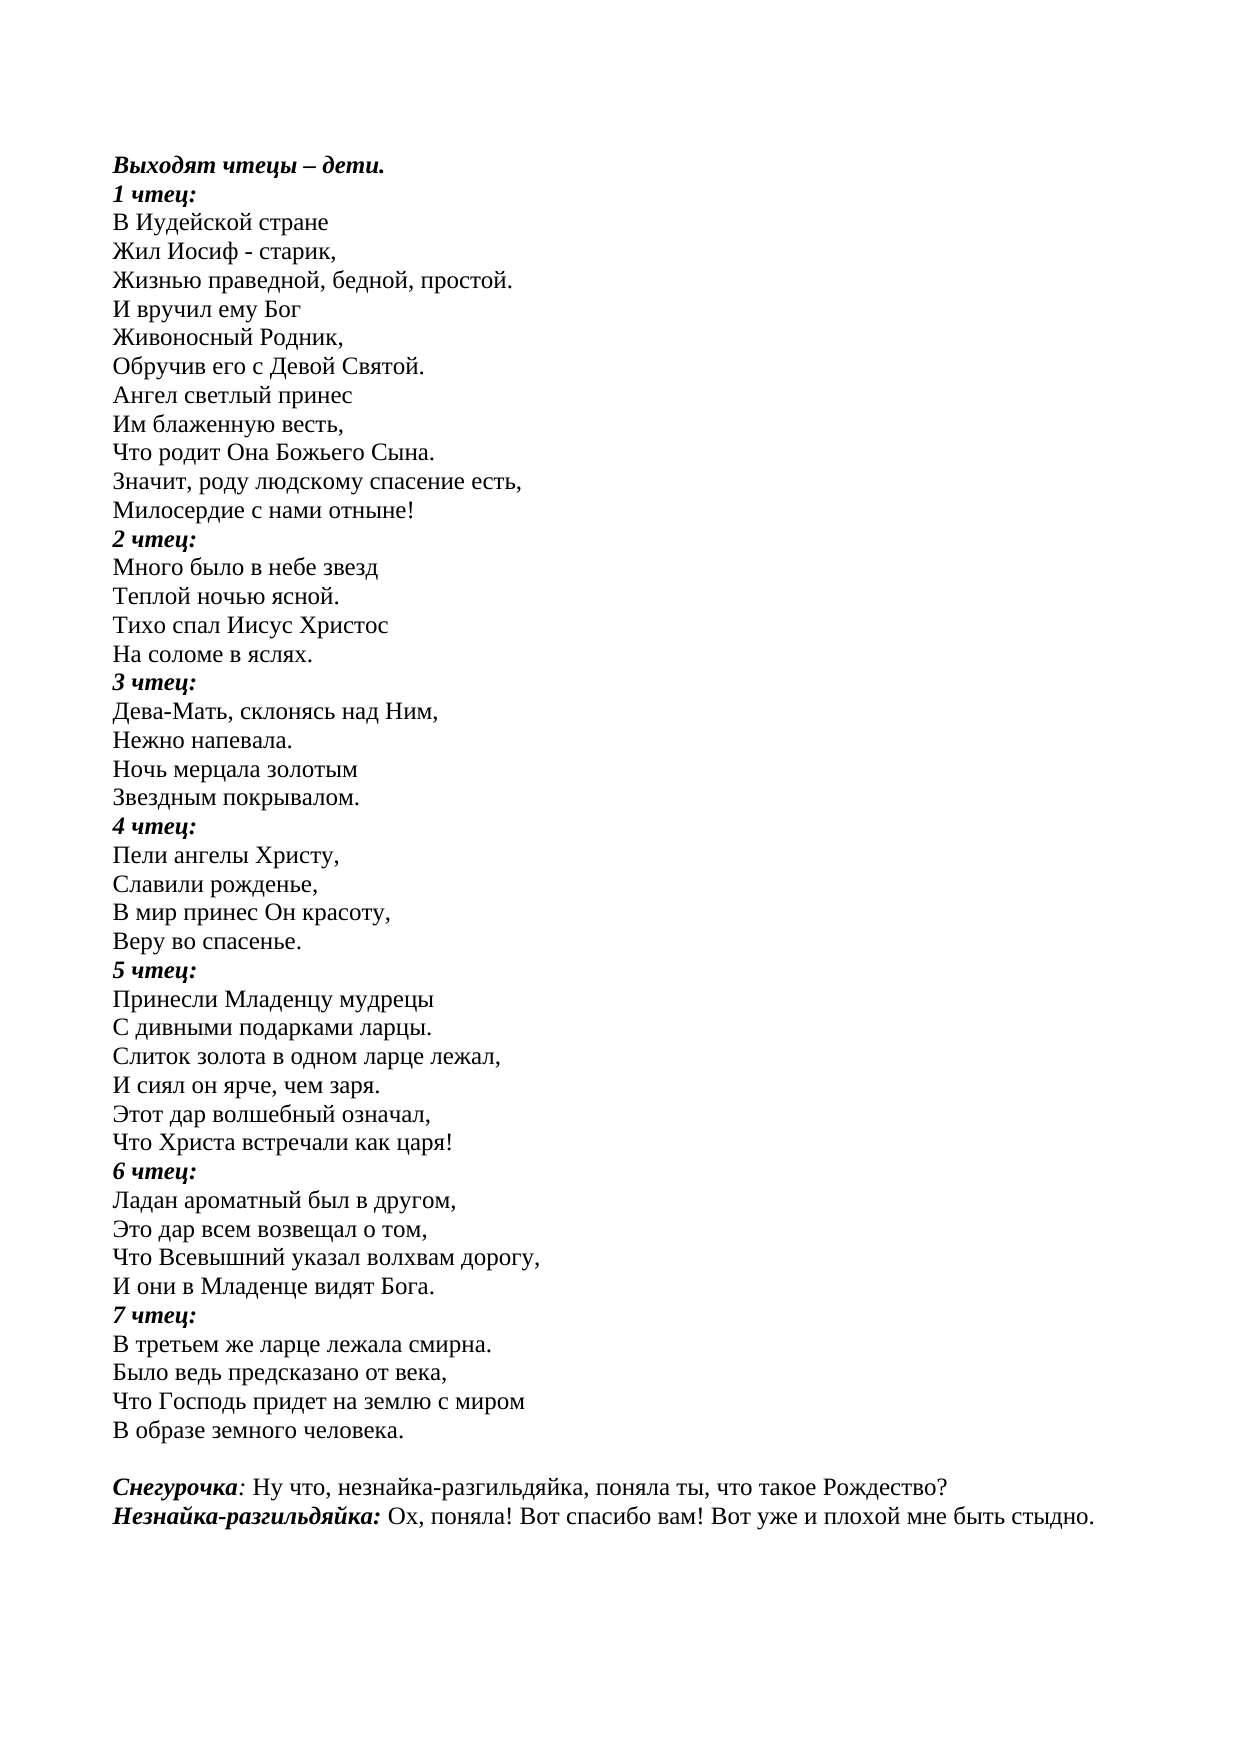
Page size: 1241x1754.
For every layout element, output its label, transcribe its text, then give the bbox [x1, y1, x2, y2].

text С дивными подарками ларцы. [112, 1012, 1128, 1041]
text Ночь мерцала золотым [112, 754, 1128, 782]
text В образе земного человека. [112, 1415, 1128, 1444]
text Теплой ночью ясной. [112, 581, 1128, 610]
text Дева-Мать, склонясь над Ним, [112, 696, 1128, 725]
text Было ведь предсказано от века, [112, 1357, 1128, 1386]
text Слиток золота в одном ларце лежал, [112, 1041, 1128, 1070]
text 7 чтец: [112, 1300, 1128, 1329]
text Жизнью праведной, бедной, простой. [112, 265, 1128, 294]
text Нежно напевала. [112, 725, 1128, 754]
text И сиял он ярче, чем заря. [112, 1070, 1128, 1099]
text Живоносный Родник, [112, 322, 1128, 351]
text Принесли Младенцу мудрецы [112, 984, 1128, 1012]
text Незнайка-разгильдяйка: Ох, поняла! Вот спасибо вам! Вот уже и плохой мне быть стыдно. [112, 1501, 1128, 1530]
text Много было в небе звезд [112, 552, 1128, 581]
text Пели ангелы Христу, [112, 840, 1128, 869]
text 5 чтец: [112, 955, 1128, 984]
text В третьем же ларце лежала смирна. [112, 1329, 1128, 1357]
text Это дар всем возвещал о том, [112, 1214, 1128, 1242]
text Звездным покрывалом. [112, 782, 1128, 811]
text Выходят чтецы – дети. [112, 150, 1128, 179]
text И вручил ему Бог [112, 294, 1128, 322]
text Веру во спасенье. [112, 926, 1128, 955]
text Ангел светлый принес [112, 380, 1128, 409]
text Жил Иосиф - старик, [112, 236, 1128, 265]
text Милосердие с нами отныне! [112, 495, 1128, 524]
text Тихо спал Иисус Христос [112, 610, 1128, 639]
text Этот дар волшебный означал, [112, 1099, 1128, 1127]
text Что Всевышний указал волхвам дорогу, [112, 1242, 1128, 1271]
text Что родит Она Божьего Сына. [112, 437, 1128, 466]
text Что Господь придет на землю с миром [112, 1386, 1128, 1415]
text Обручив его с Девой Святой. [112, 351, 1128, 380]
text На соломе в яслях. [112, 639, 1128, 667]
text 4 чтец: [112, 811, 1128, 840]
text Что Христа встречали как царя! [112, 1127, 1128, 1156]
text Значит, роду людскому спасение есть, [112, 466, 1128, 495]
text 1 чтец: [112, 179, 1128, 207]
text И они в Младенце видят Бога. [112, 1271, 1128, 1300]
text 6 чтец: [112, 1156, 1128, 1185]
text 2 чтец: [112, 524, 1128, 552]
text Им блаженную весть, [112, 409, 1128, 437]
text Снегурочка: Ну что, незнайка-разгильдяйка, поняла ты, что такое Рождество? [112, 1472, 1128, 1501]
text В мир принес Он красоту, [112, 897, 1128, 926]
text 3 чтец: [112, 667, 1128, 696]
text В Иудейской стране [112, 207, 1128, 236]
text Ладан ароматный был в другом, [112, 1185, 1128, 1214]
text Славили рожденье, [112, 869, 1128, 897]
